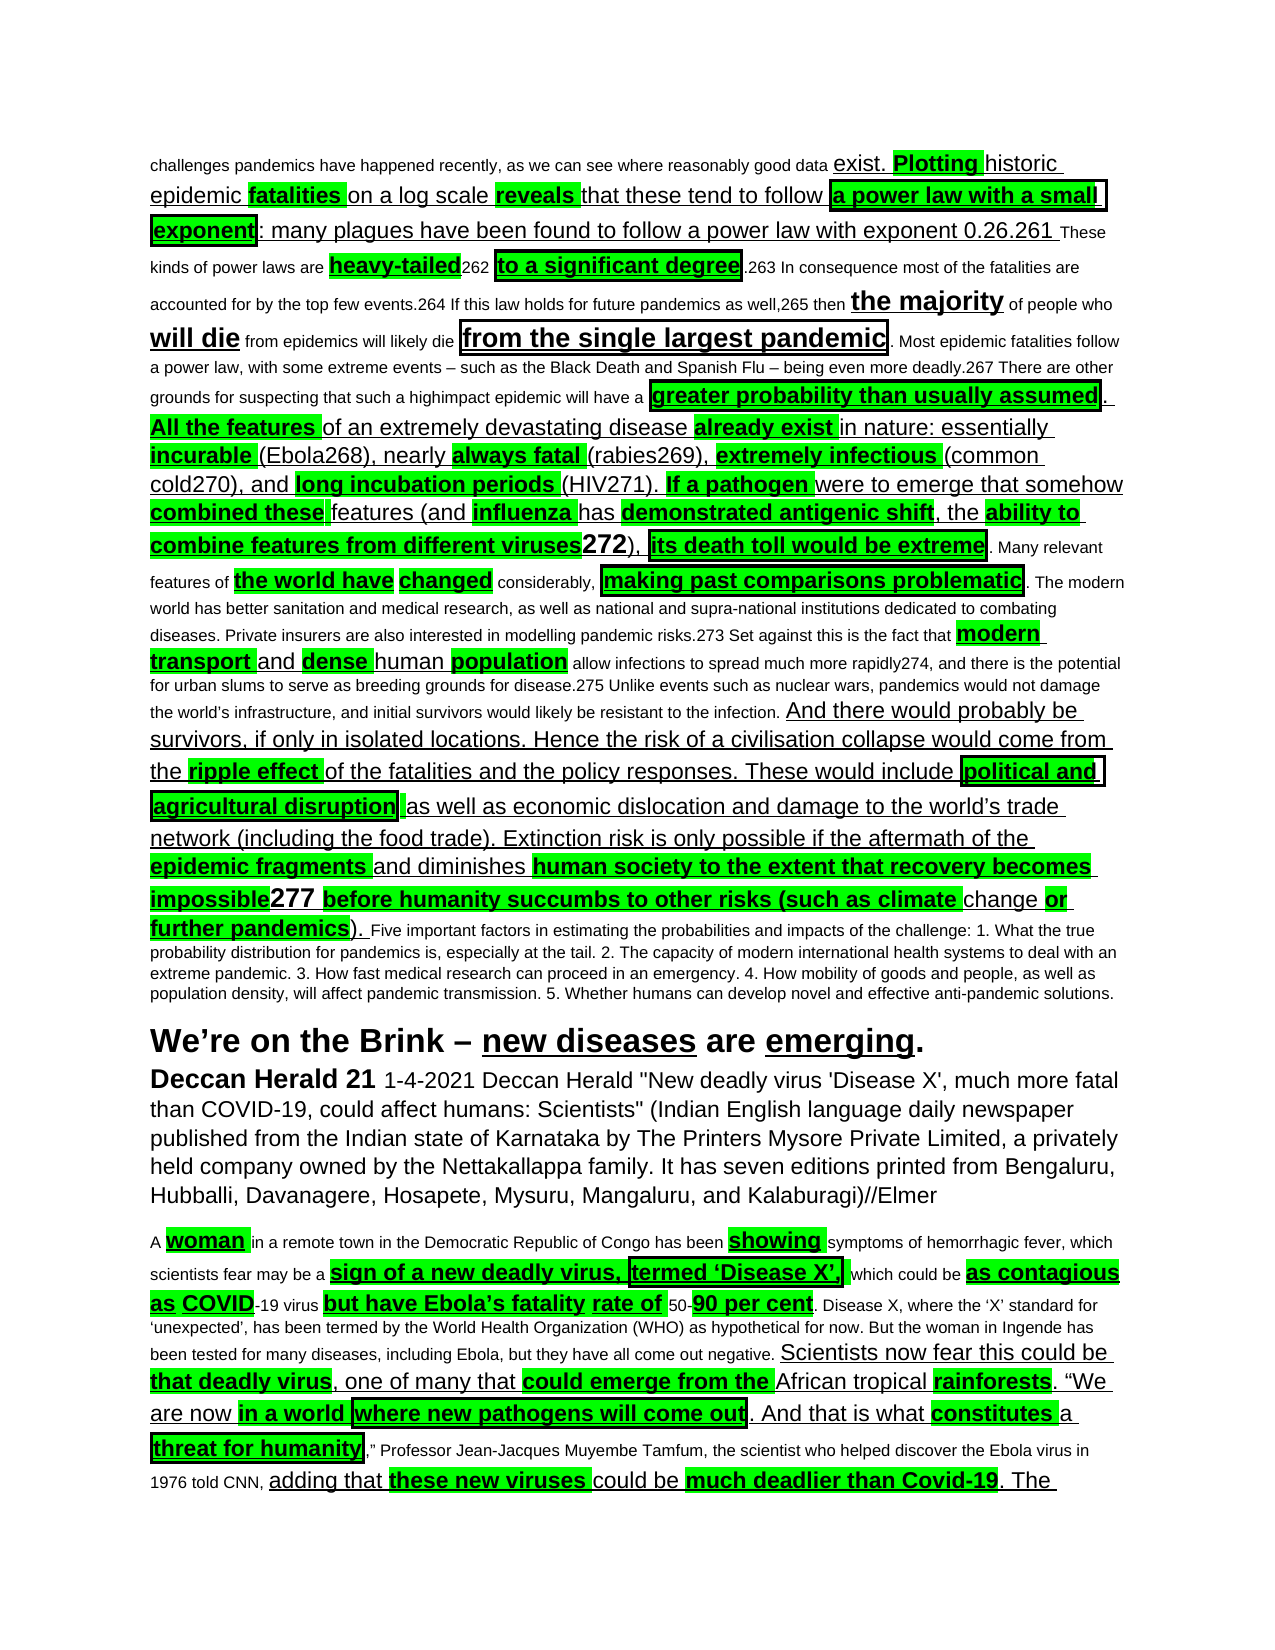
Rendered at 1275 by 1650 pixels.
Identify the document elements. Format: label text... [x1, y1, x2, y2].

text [150, 150, 1125, 1003]
text Deccan Herald 21 1-4-2021 Deccan Herald "New deadly virus 'Disease X', much more fatal than COVID-19, could affect humans: Scientists" (Indian English language daily newspaper published from the Indian state of Karnataka by The Printers Mysore Private Limited, a privately held company owned by the Nettakallappa family. It has seven editions printed from Bengaluru, Hubballi, Davanagere, Hosapete, Mysuru, Mangaluru, and Kalaburagi)//Elmer [150, 1063, 1125, 1208]
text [150, 1227, 1125, 1493]
subtitle We’re on the Brink – new diseases are emerging. [150, 1021, 1125, 1060]
